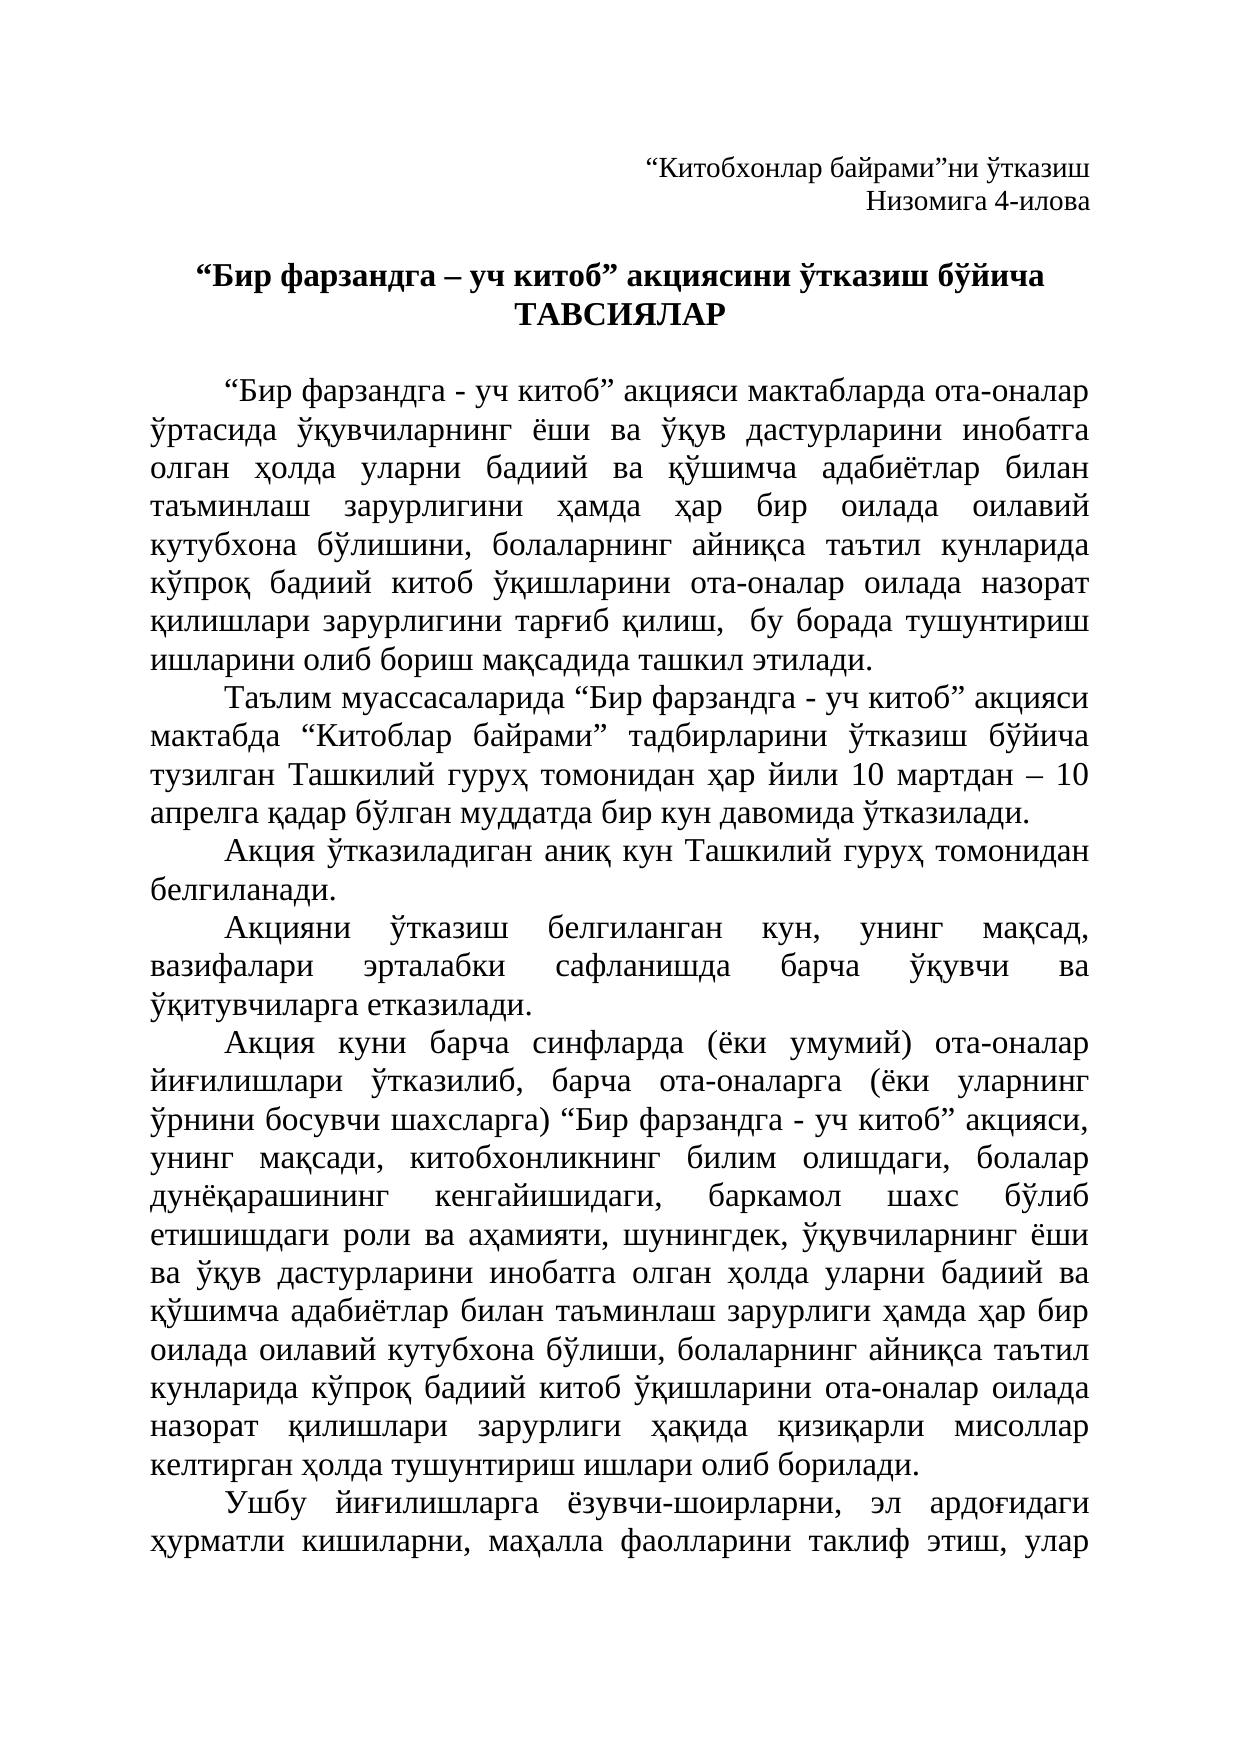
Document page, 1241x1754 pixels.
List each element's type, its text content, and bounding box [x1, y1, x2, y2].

text “Китобхонлар байрами”ни ўтказиш [150, 150, 1090, 183]
text Акцияни ўтказиш белгиланган кун, унинг мақсад, вазифалари эрталабки сафланишда барча ўқувчи ва ўқитувчиларга етказилади. [150, 907, 1090, 1022]
text ТАВСИЯЛАР [150, 294, 1090, 332]
text Таълим муассасаларида “Бир фарзандга - уч китоб” акцияси мактабда “Китоблар байрами” тадбирларини ўтказиш бўйича тузилган Ташкилий гуруҳ томонидан ҳар йили 10 мартдан – 10 апрелга қадар бўлган муддатда бир кун давомида ўтказилади. [150, 677, 1090, 830]
text “Бир фарзандга – уч китоб” акциясини ўтказиш бўйича [150, 255, 1090, 294]
text Низомига 4-илова [150, 183, 1090, 217]
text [150, 1482, 1090, 1559]
text “Бир фарзандга - уч китоб” акцияси мактабларда ота-оналар ўртасида ўқувчиларнинг ёши ва ўқув дастурларини инобатга олган ҳолда уларни бадиий ва қўшимча адабиётлар билан таъминлаш зарурлигини ҳамда ҳар бир оилада оилавий кутубхона бўлишини, болаларнинг айниқса таътил кунларида кўпроқ бадиий китоб ўқишларини ота-оналар оилада назорат қилишлари зарурлигини тарғиб қилиш, бу борада тушунтириш ишларини олиб бориш мақсадида ташкил этилади. [150, 370, 1090, 677]
text Акция ўтказиладиган аниқ кун Ташкилий гуруҳ томонидан белгиланади. [150, 830, 1090, 907]
text Акция куни барча синфларда (ёки умумий) ота-оналар йиғилишлари ўтказилиб, барча ота-оналарга (ёки уларнинг ўрнини босувчи шахсларга) “Бир фарзандга - уч китоб” акцияси, унинг мақсади, китобхонликнинг билим олишдаги, болалар дунёқарашининг кенгайишидаги, баркамол шахс бўлиб етишишдаги роли ва аҳамияти, шунингдек, ўқувчиларнинг ёши ва ўқув дастурларини инобатга олган ҳолда уларни бадиий ва қўшимча адабиётлар билан таъминлаш зарурлиги ҳамда ҳар бир оилада оилавий кутубхона бўлиши, болаларнинг айниқса таътил кунларида кўпроқ бадиий китоб ўқишларини ота-оналар оилада назорат қилишлари зарурлиги ҳақида қизиқарли мисоллар келтирган ҳолда тушунтириш ишлари олиб борилади. [150, 1022, 1090, 1482]
